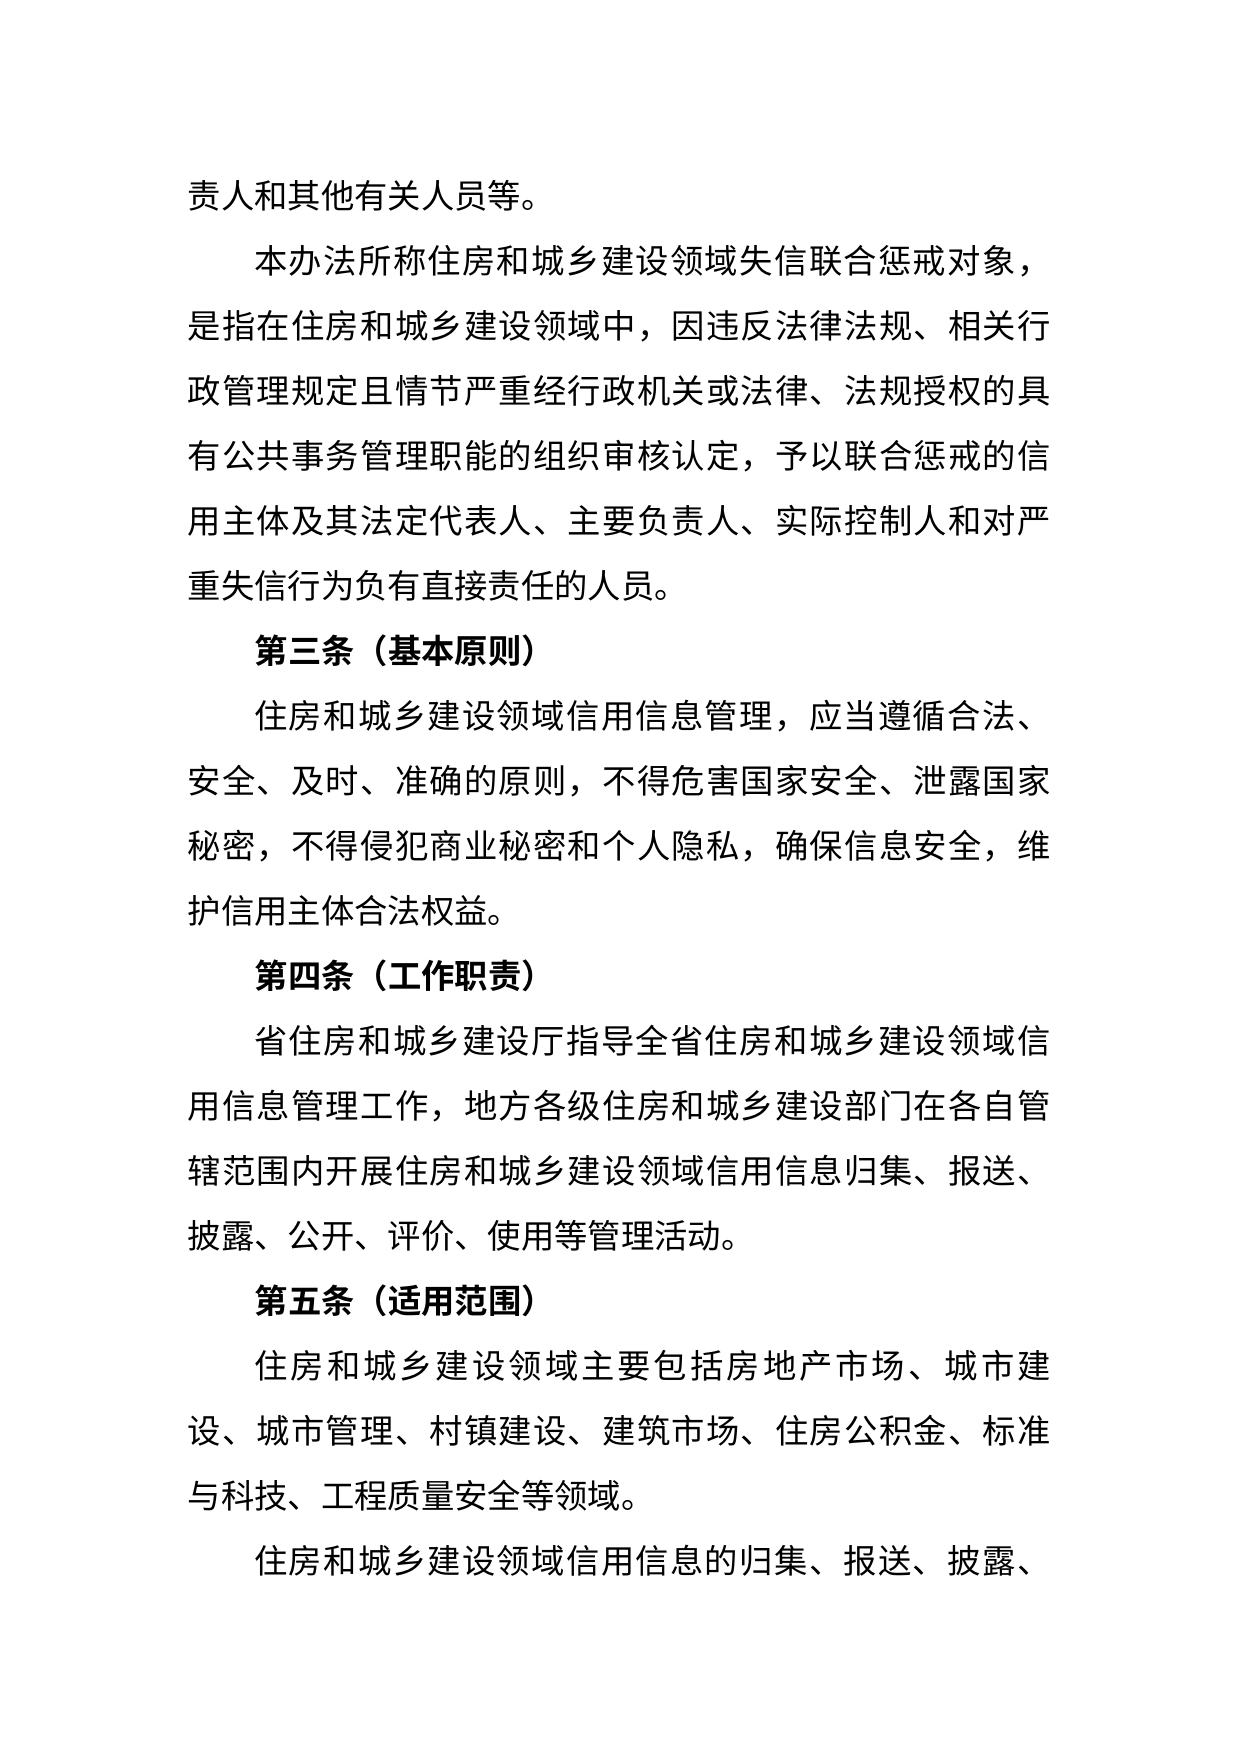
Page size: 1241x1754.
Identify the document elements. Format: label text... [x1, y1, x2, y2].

text 省住房和城乡建设厅指导全省住房和城乡建设领域信用信息管理工作，地方各级住房和城乡建设部门在各自管辖范围内开展住房和城乡建设领域信用信息归集、报送、披露、公开、评价、使用等管理活动。 [187, 1007, 1053, 1267]
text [187, 162, 1053, 227]
text 住房和城乡建设领域主要包括房地产市场、城市建设、城市管理、村镇建设、建筑市场、住房公积金、标准与科技、工程质量安全等领域。 [187, 1332, 1053, 1527]
text 本办法所称住房和城乡建设领域失信联合惩戒对象，是指在住房和城乡建设领域中，因违反法律法规、相关行政管理规定且情节严重经行政机关或法律、法规授权的具有公共事务管理职能的组织审核认定，予以联合惩戒的信用主体及其法定代表人、主要负责人、实际控制人和对严重失信行为负有直接责任的人员。 [187, 227, 1053, 617]
text 第四条（工作职责） [187, 942, 1053, 1007]
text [187, 1527, 1053, 1592]
text 第五条（适用范围） [187, 1267, 1053, 1332]
text 住房和城乡建设领域信用信息管理，应当遵循合法、安全、及时、准确的原则，不得危害国家安全、泄露国家秘密，不得侵犯商业秘密和个人隐私，确保信息安全，维护信用主体合法权益。 [187, 682, 1053, 942]
text 第三条（基本原则） [187, 617, 1053, 682]
